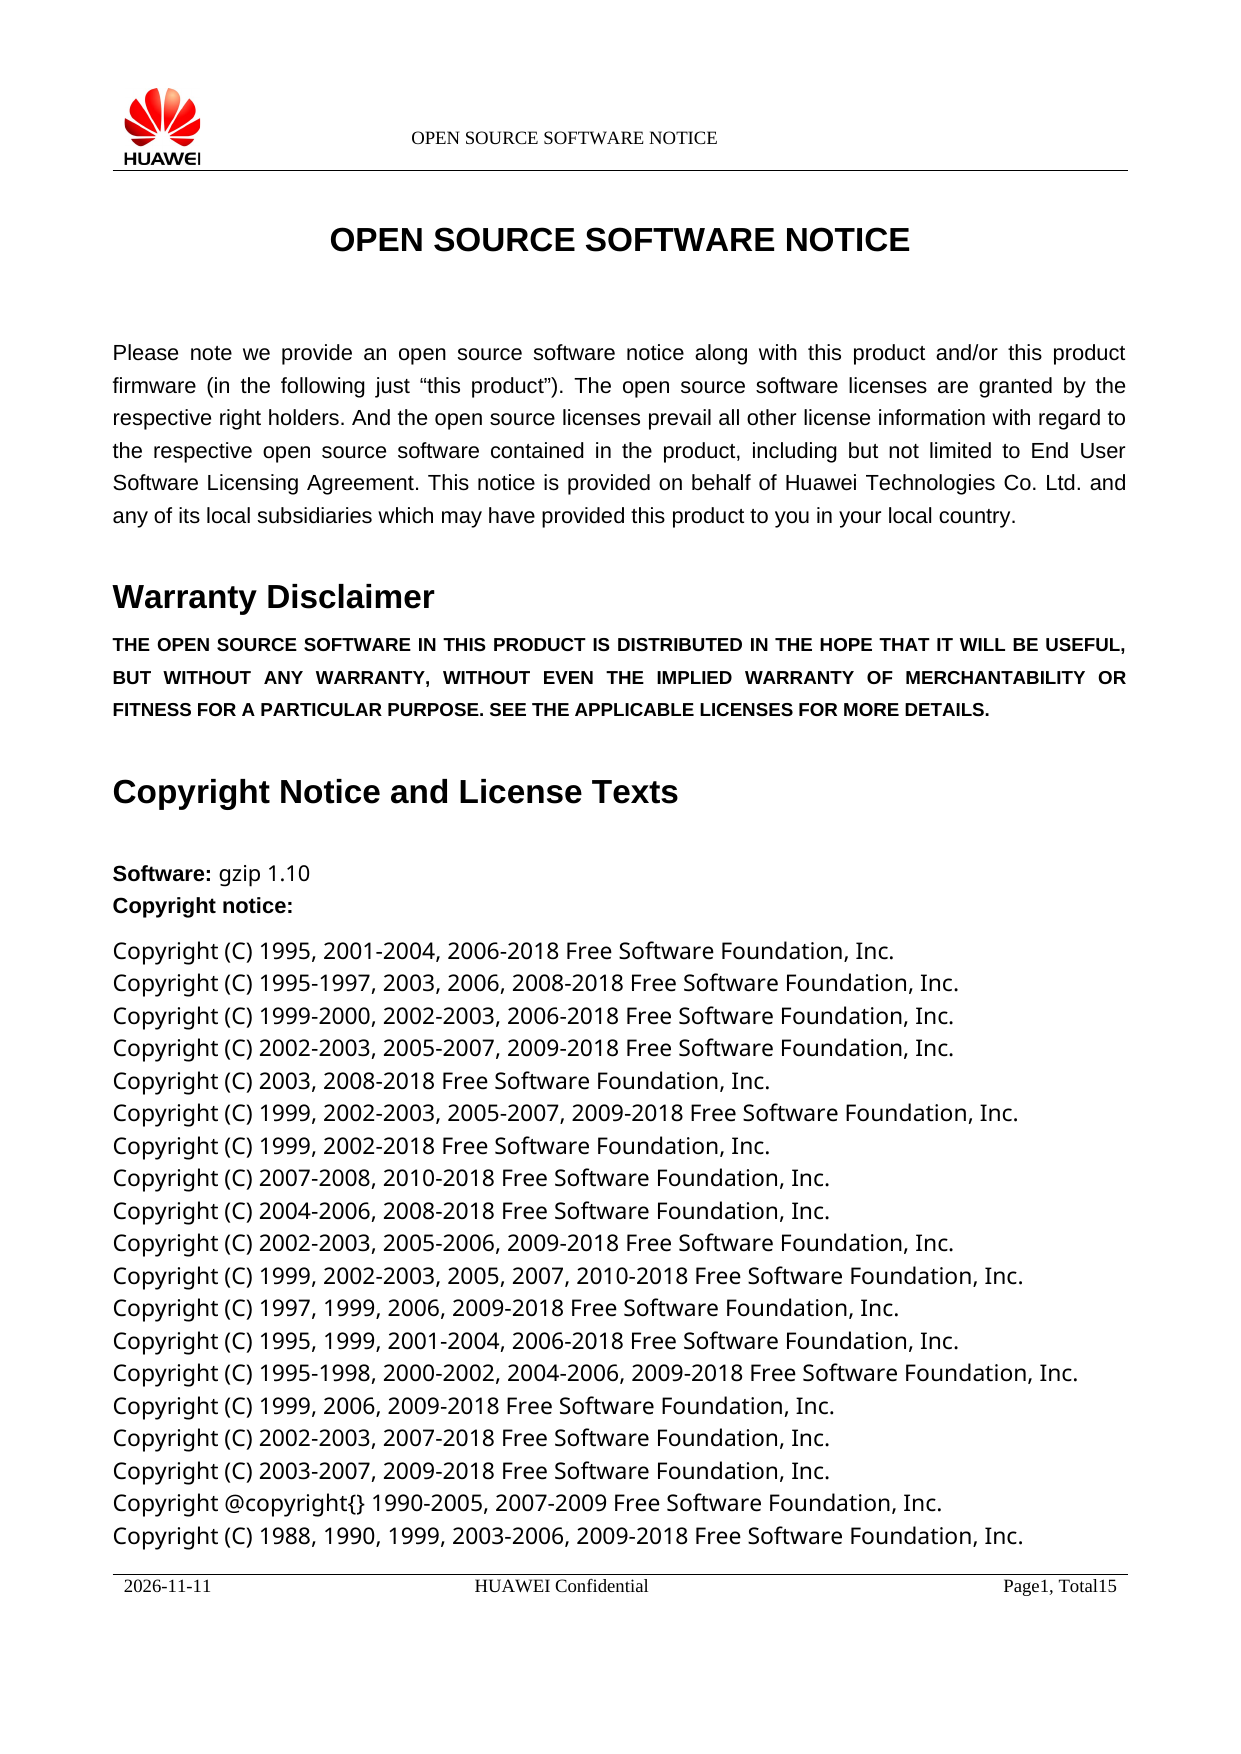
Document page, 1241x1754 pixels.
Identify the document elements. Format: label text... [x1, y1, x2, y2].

picture [124, 88, 201, 165]
text Copyright Notice and License Texts [112, 759, 1128, 824]
text OPEN SOURCE SOFTWARE NOTICE [112, 206, 1128, 271]
title Software: gzip 1.10 [112, 856, 1128, 889]
text Copyright notice: [112, 889, 1128, 921]
text Please note we provide an open source software notice along with this product and/or this product firmware (in the following just “this product”). The open source software licenses are granted by the respective right holders. And the open source licenses prevail all other license information with regard to the respective open source software contained in the product, including but not limited to End User Software Licensing Agreement. This notice is provided on behalf of Huawei Technologies Co. Ltd. and any of its local subsidiaries which may have provided this product to you in your local country. [112, 336, 1128, 531]
text The open source software in this product is distributed in the hope that it will be useful, but WITHOUT ANY WARRANTY, without even the implied warranty of MERCHANTABILITY or FITNESS FOR A PARTICULAR PURPOSE. See the applicable licenses for more details. [112, 629, 1128, 726]
text Warranty Disclaimer [112, 564, 1128, 629]
